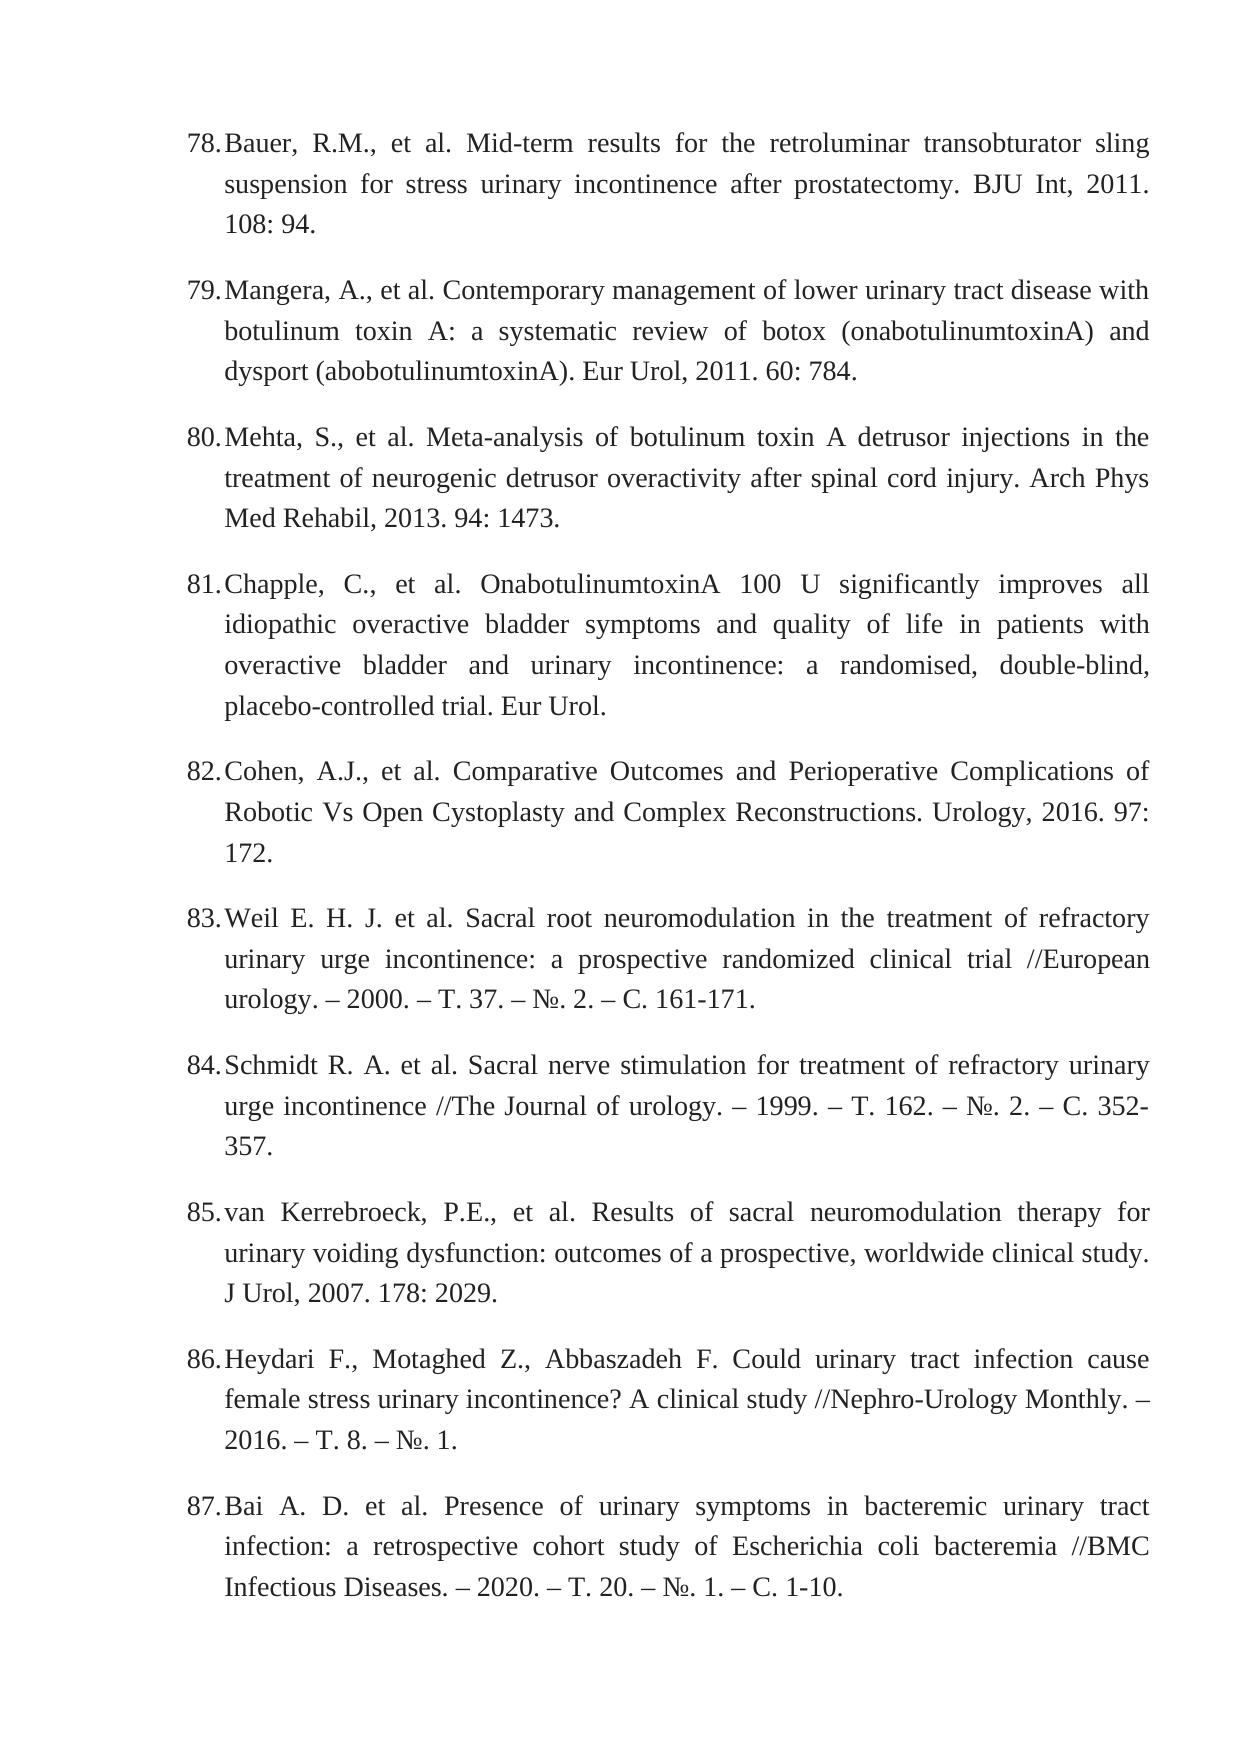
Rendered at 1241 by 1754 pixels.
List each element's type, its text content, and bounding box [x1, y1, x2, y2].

list Heydari F., Motaghed Z., Abbaszadeh F. Could urinary tract infection cause female stress urinary incontinence? A clinical study //Nephro-Urology Monthly. – 2016. – Т. 8. – №. 1. [187, 1334, 1152, 1456]
list Bai A. D. et al. Presence of urinary symptoms in bacteremic urinary tract infection: a retrospective cohort study of Escherichia coli bacteremia //BMC Infectious Diseases. – 2020. – Т. 20. – №. 1. – С. 1-10. [187, 1481, 1152, 1602]
list van Kerrebroeck, P.E., et al. Results of sacral neuromodulation therapy for urinary voiding dysfunction: outcomes of a prospective, worldwide clinical study. J Urol, 2007. 178: 2029. [187, 1187, 1152, 1309]
list Bauer, R.M., et al. Mid-term results for the retroluminar transobturator sling suspension for stress urinary incontinence after prostatectomy. BJU Int, 2011. 108: 94. [187, 118, 1152, 240]
list Cohen, A.J., et al. Comparative Outcomes and Perioperative Complications of Robotic Vs Open Cystoplasty and Complex Reconstructions. Urology, 2016. 97: 172. [187, 746, 1152, 868]
list Schmidt R. A. et al. Sacral nerve stimulation for treatment of refractory urinary urge incontinence //The Journal of urology. – 1999. – Т. 162. – №. 2. – С. 352-357. [187, 1040, 1152, 1162]
list Chapple, C., et al. OnabotulinumtoxinA 100 U significantly improves all idiopathic overactive bladder symptoms and quality of life in patients with overactive bladder and urinary incontinence: a randomised, double-blind, placebo-controlled trial. Eur Urol. [187, 559, 1152, 721]
list Mangera, A., et al. Contemporary management of lower urinary tract disease with botulinum toxin A: a systematic review of botox (onabotulinumtoxinA) and dysport (abobotulinumtoxinA). Eur Urol, 2011. 60: 784. [187, 265, 1152, 387]
list Weil E. H. J. et al. Sacral root neuromodulation in the treatment of refractory urinary urge incontinence: a prospective randomized clinical trial //European urology. – 2000. – Т. 37. – №. 2. – С. 161-171. [187, 893, 1152, 1015]
list Mehta, S., et al. Meta-analysis of botulinum toxin A detrusor injections in the treatment of neurogenic detrusor overactivity after spinal cord injury. Arch Phys Med Rehabil, 2013. 94: 1473. [187, 412, 1152, 534]
